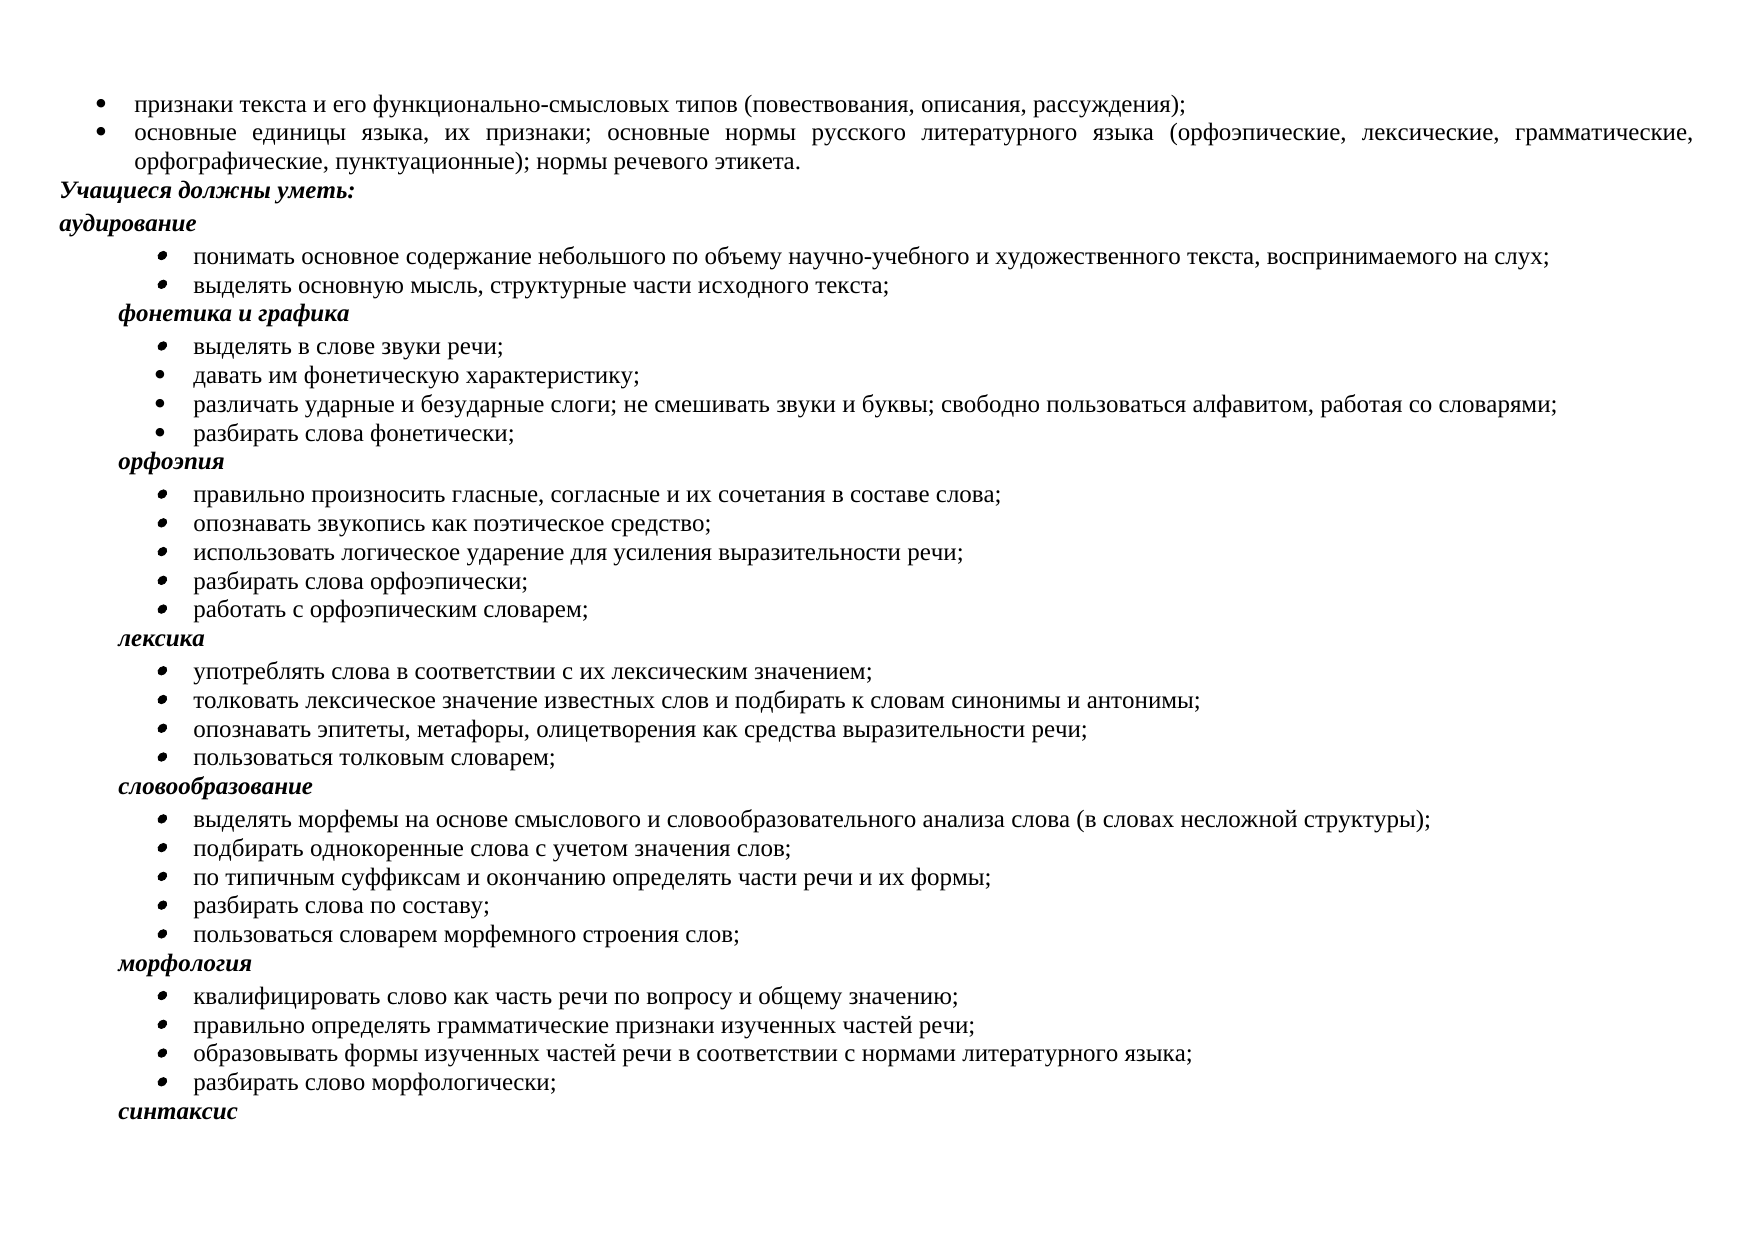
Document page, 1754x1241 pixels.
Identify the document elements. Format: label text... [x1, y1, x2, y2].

list пользоваться словарем морфемного строения слов; [156, 919, 1695, 948]
list использовать логическое ударение для усиления выразительности речи; [156, 537, 1695, 566]
list разбирать слово морфологически; [156, 1067, 1695, 1096]
text словообразование [59, 771, 1695, 800]
list толковать лексическое значение известных слов и подбирать к словам синонимы и антонимы; [156, 685, 1695, 714]
text фонетика и графика [59, 298, 1695, 327]
list разбирать слова по составу; [156, 891, 1695, 919]
list основные единицы языка, их признаки; основные нормы русского литературного языка (орфоэпические, лексические, грамматические, орфографические, пунктуационные); нормы речевого этикета. [97, 117, 1695, 175]
text морфология [59, 948, 1695, 977]
list квалифицировать слово как часть речи по вопросу и общему значению; [156, 981, 1695, 1010]
text Учащиеся должны уметь: [59, 175, 1695, 204]
list выделять основную мысль, структурные части исходного текста; [156, 270, 1695, 298]
text орфоэпия [59, 446, 1695, 475]
text лексика [59, 623, 1695, 652]
text синтаксис [59, 1096, 1695, 1125]
list пользоваться толковым словарем; [156, 742, 1695, 771]
list понимать основное содержание небольшого по объему научно-учебного и художественного текста, воспринимаемого на слух; [156, 241, 1695, 270]
list образовывать формы изученных частей речи в соответствии с нормами литературного языка; [156, 1038, 1695, 1067]
list по типичным суффиксам и окончанию определять части речи и их формы; [156, 862, 1695, 891]
list давать им фонетическую характеристику; [156, 360, 1695, 389]
list употреблять слова в соответствии с их лексическим значением; [156, 656, 1695, 685]
list подбирать однокоренные слова с учетом значения слов; [156, 833, 1695, 862]
list работать с орфоэпическим словарем; [156, 594, 1695, 623]
list опознавать звукопись как поэтическое средство; [156, 508, 1695, 537]
list разбирать слова фонетически; [156, 418, 1695, 446]
list разбирать слова орфоэпически; [156, 566, 1695, 594]
list различать ударные и безударные слоги; не смешивать звуки и буквы; свободно пользоваться алфавитом, работая со словарями; [156, 389, 1695, 418]
list опознавать эпитеты, метафоры, олицетворения как средства выразительности речи; [156, 714, 1695, 742]
list выделять в слове звуки речи; [156, 331, 1695, 360]
list выделять морфемы на основе смыслового и словообразовательного анализа слова (в словах несложной структуры); [156, 804, 1695, 833]
list признаки текста и его функционально-смысловых типов (повествования, описания, рассуждения); [97, 89, 1695, 117]
list правильно произносить гласные, согласные и их сочетания в составе слова; [156, 479, 1695, 508]
text аудирование [59, 208, 1695, 237]
list правильно определять грамматические признаки изученных частей речи; [156, 1010, 1695, 1038]
